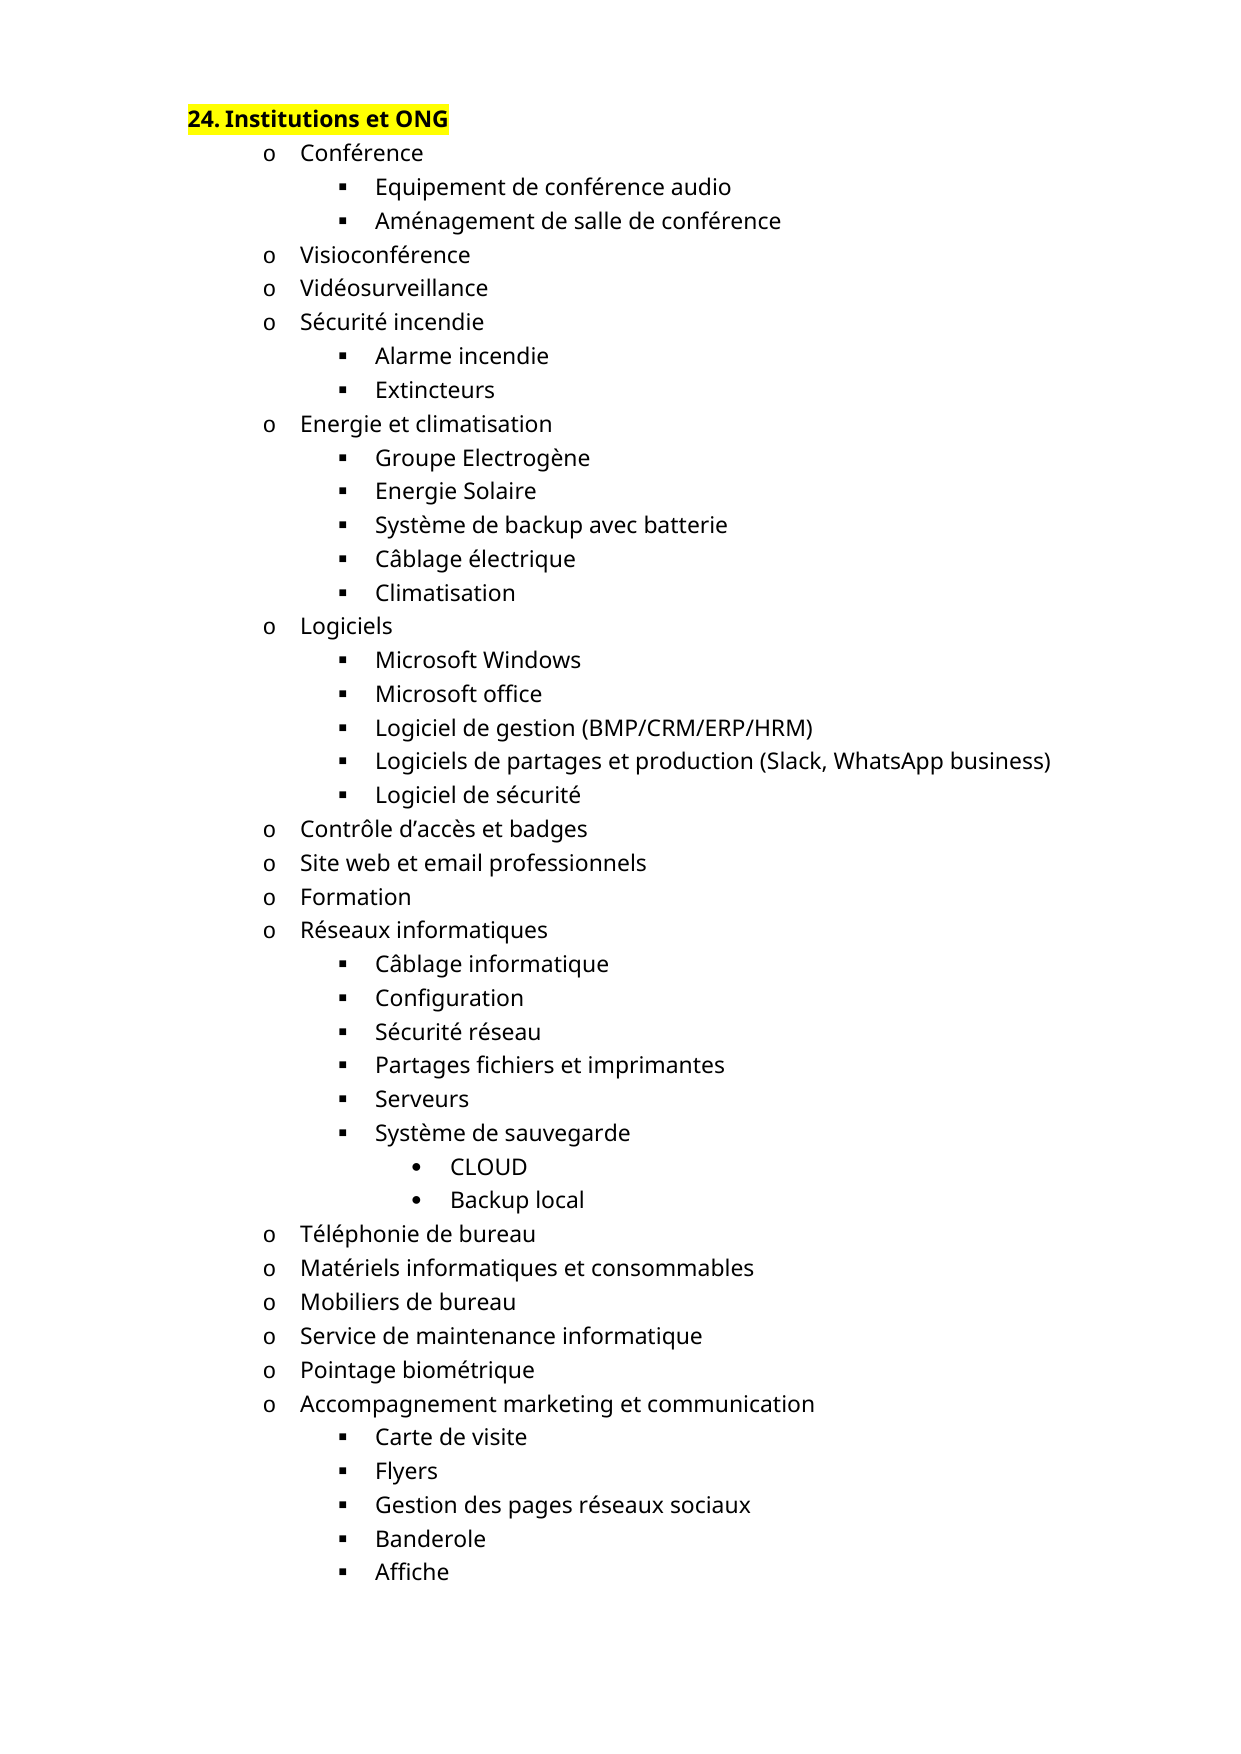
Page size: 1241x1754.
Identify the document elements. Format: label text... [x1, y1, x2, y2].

list Matériels informatiques et consommables [262, 1252, 1090, 1283]
list Aménagement de salle de conférence [337, 205, 1090, 236]
list Conférence [262, 137, 1090, 168]
list Gestion des pages réseaux sociaux [337, 1489, 1090, 1520]
list Réseaux informatiques [262, 914, 1090, 946]
list Equipement de conférence audio [337, 171, 1090, 202]
list Configuration [337, 982, 1090, 1013]
list Accompagnement marketing et communication [262, 1387, 1090, 1419]
list Flyers [337, 1455, 1090, 1486]
list Câblage électrique [337, 543, 1090, 574]
list Affiche [337, 1556, 1090, 1588]
list Système de sauvegarde [337, 1117, 1090, 1148]
list Groupe Electrogène [337, 441, 1090, 473]
list Backup local [412, 1184, 1090, 1216]
list Alarme incendie [337, 340, 1090, 371]
list Pointage biométrique [262, 1354, 1090, 1385]
list Microsoft Windows [337, 644, 1090, 675]
list Carte de visite [337, 1421, 1090, 1453]
list Visioconférence [262, 238, 1090, 270]
list Logiciels de partages et production (Slack, WhatsApp business) [337, 745, 1090, 777]
list Mobiliers de bureau [262, 1286, 1090, 1317]
list Institutions et ONG [187, 103, 1090, 135]
list Logiciel de sécurité [337, 779, 1090, 810]
list Banderole [337, 1523, 1090, 1554]
list Logiciels [262, 610, 1090, 642]
list Téléphonie de bureau [262, 1218, 1090, 1249]
list Contrôle d’accès et badges [262, 813, 1090, 844]
list CLOUD [412, 1151, 1090, 1182]
list Service de maintenance informatique [262, 1320, 1090, 1351]
list Câblage informatique [337, 948, 1090, 979]
list Vidéosurveillance [262, 272, 1090, 304]
list Sécurité incendie [262, 306, 1090, 338]
list Sécurité réseau [337, 1016, 1090, 1047]
list Extincteurs [337, 374, 1090, 405]
list Climatisation [337, 576, 1090, 608]
list Energie et climatisation [262, 408, 1090, 439]
list Site web et email professionnels [262, 847, 1090, 878]
list Partages fichiers et imprimantes [337, 1049, 1090, 1081]
list Logiciel de gestion (BMP/CRM/ERP/HRM) [337, 712, 1090, 743]
list Système de backup avec batterie [337, 509, 1090, 540]
list Energie Solaire [337, 475, 1090, 506]
list Microsoft office [337, 678, 1090, 709]
list Serveurs [337, 1083, 1090, 1114]
list Formation [262, 881, 1090, 912]
